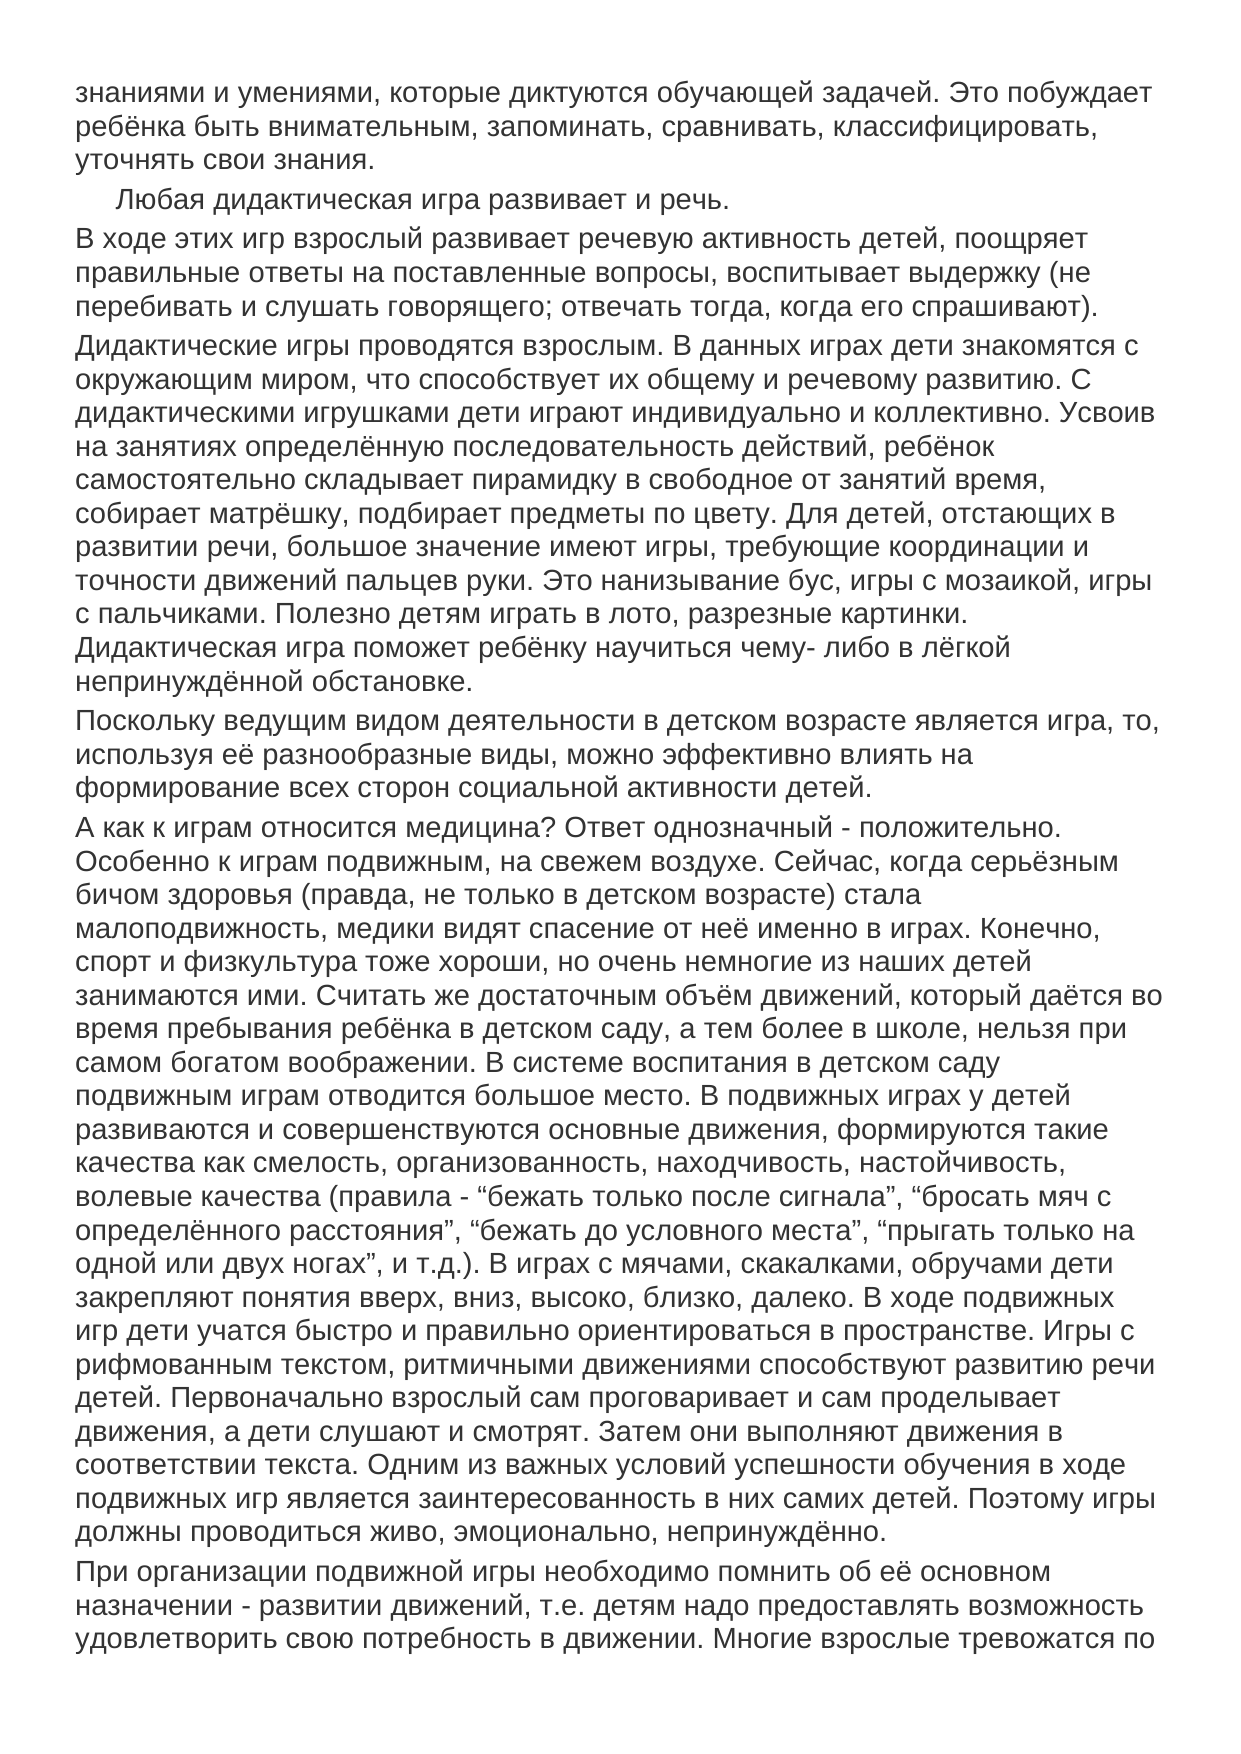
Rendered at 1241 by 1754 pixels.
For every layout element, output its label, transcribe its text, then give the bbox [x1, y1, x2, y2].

text А как к играм относится медицина? Ответ однозначный - положительно. Особенно к играм подвижным, на свежем воздухе. Сейчас, когда серьёзным бичом здоровья (правда, не только в детском возрасте) стала малоподвижность, медики видят спасение от неё именно в играх. Конечно, спорт и физкультура тоже хороши, но очень немногие из наших детей занимаются ими. Считать же достаточным объём движений, который даётся во время пребывания ребёнка в детском саду, а тем более в школе, нельзя при самом богатом воображении. В системе воспитания в детском саду подвижным играм отводится большое место. В подвижных играх у детей развиваются и совершенствуются основные движения, формируются такие качества как смелость, организованность, находчивость, настойчивость, волевые качества (правила - “бежать только после сигнала”, “бросать мяч с определённого расстояния”, “бежать до условного места”, “прыгать только на одной или двух ногах”, и т.д.). В играх с мячами, скакалками, обручами дети закрепляют понятия вверх, вниз, высоко, близко, далеко. В ходе подвижных игр дети учатся быстро и правильно ориентироваться в пространстве. Игры с рифмованным текстом, ритмичными движениями способствуют развитию речи детей. Первоначально взрослый сам проговаривает и сам проделывает движения, а дети слушают и смотрят. Затем они выполняют движения в соответствии текста. Одним из важных условий успешности обучения в ходе подвижных игр является заинтересованность в них самих детей. Поэтому игры должны проводиться живо, эмоционально, непринуждённо. [75, 810, 1165, 1548]
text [75, 75, 1165, 176]
text В ходе этих игр взрослый развивает речевую активность детей, поощряет правильные ответы на поставленные вопросы, воспитывает выдержку (не перебивать и слушать говорящего; отвечать тогда, когда его спрашивают). [75, 221, 1165, 322]
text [75, 1554, 1165, 1655]
text Поскольку ведущим видом деятельности в детском возрасте является игра, то, используя её разнообразные виды, можно эффективно влиять на формирование всех сторон социальной активности детей. [75, 703, 1165, 804]
text Любая дидактическая игра развивает и речь. [75, 182, 1165, 215]
text Дидактические игры проводятся взрослым. В данных играх дети знакомятся с окружающим миром, что способствует их общему и речевому развитию. С дидактическими игрушками дети играют индивидуально и коллективно. Усвоив на занятиях определённую последовательность действий, ребёнок самостоятельно складывает пирамидку в свободное от занятий время, собирает матрёшку, подбирает предметы по цвету. Для детей, отстающих в развитии речи, большое значение имеют игры, требующие координации и точности движений пальцев руки. Это нанизывание бус, игры с мозаикой, игры с пальчиками. Полезно детям играть в лото, разрезные картинки. Дидактическая игра поможет ребёнку научиться чему- либо в лёгкой непринуждённой обстановке. [75, 328, 1165, 697]
